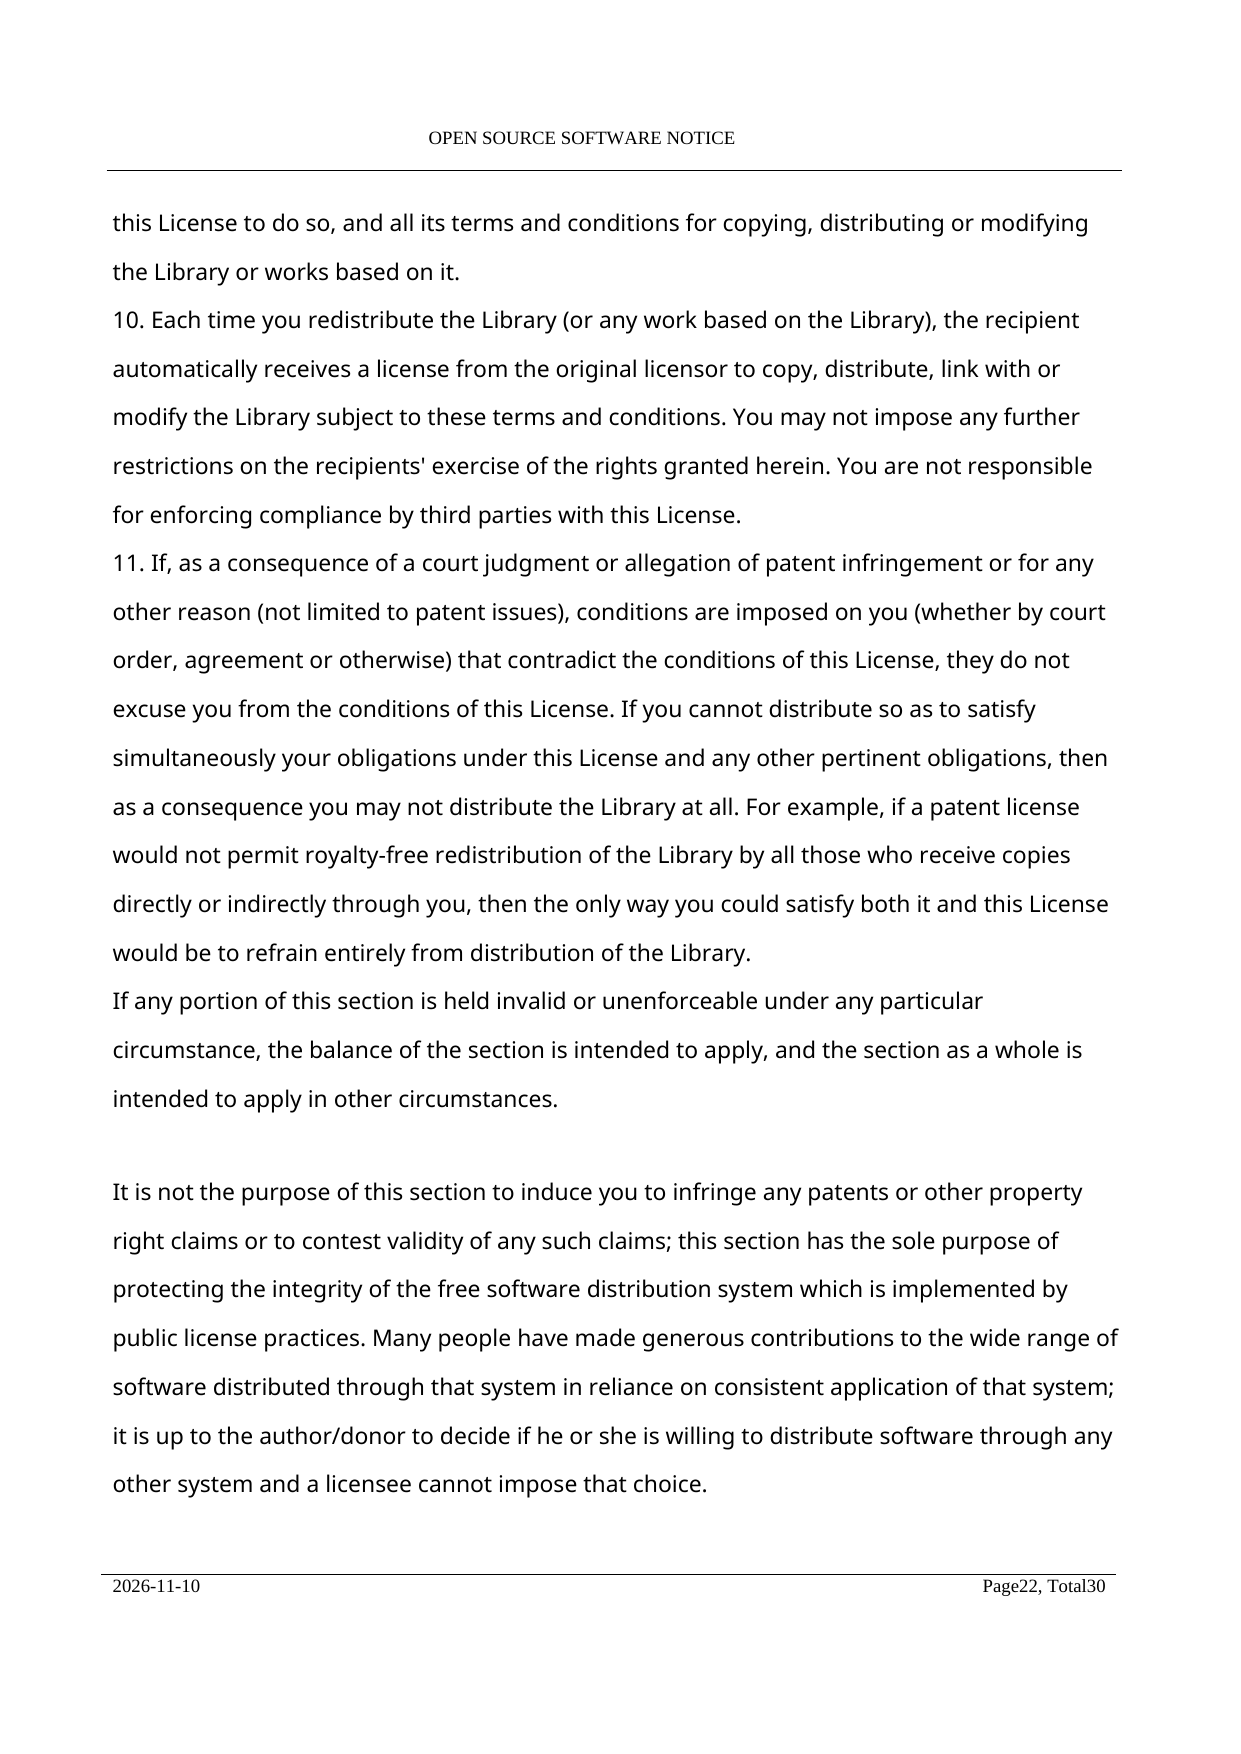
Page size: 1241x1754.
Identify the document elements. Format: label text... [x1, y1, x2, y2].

text If any portion of this section is held invalid or unenforceable under any particular circumstance, the balance of the section is intended to apply, and the section as a whole is intended to apply in other circumstances. [112, 984, 1128, 1114]
text 11. If, as a consequence of a court judgment or allegation of patent infringement or for any other reason (not limited to patent issues), conditions are imposed on you (whether by court order, agreement or otherwise) that contradict the conditions of this License, they do not excuse you from the conditions of this License. If you cannot distribute so as to satisfy simultaneously your obligations under this License and any other pertinent obligations, then as a consequence you may not distribute the Library at all. For example, if a patent license would not permit royalty-free redistribution of the Library by all those who receive copies directly or indirectly through you, then the only way you could satisfy both it and this License would be to refrain entirely from distribution of the Library. [112, 546, 1128, 969]
text 10. Each time you redistribute the Library (or any work based on the Library), the recipient automatically receives a license from the original licensor to copy, distribute, link with or modify the Library subject to these terms and conditions. You may not impose any further restrictions on the recipients' exercise of the rights granted herein. You are not responsible for enforcing compliance by third parties with this License. [112, 303, 1128, 531]
text It is not the purpose of this section to induce you to infringe any patents or other property right claims or to contest validity of any such claims; this section has the sole purpose of protecting the integrity of the free software distribution system which is implemented by public license practices. Many people have made generous contributions to the wide range of software distributed through that system in reliance on consistent application of that system; it is up to the author/donor to decide if he or she is willing to distribute software through any other system and a licensee cannot impose that choice. [112, 1175, 1128, 1500]
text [112, 206, 1128, 288]
